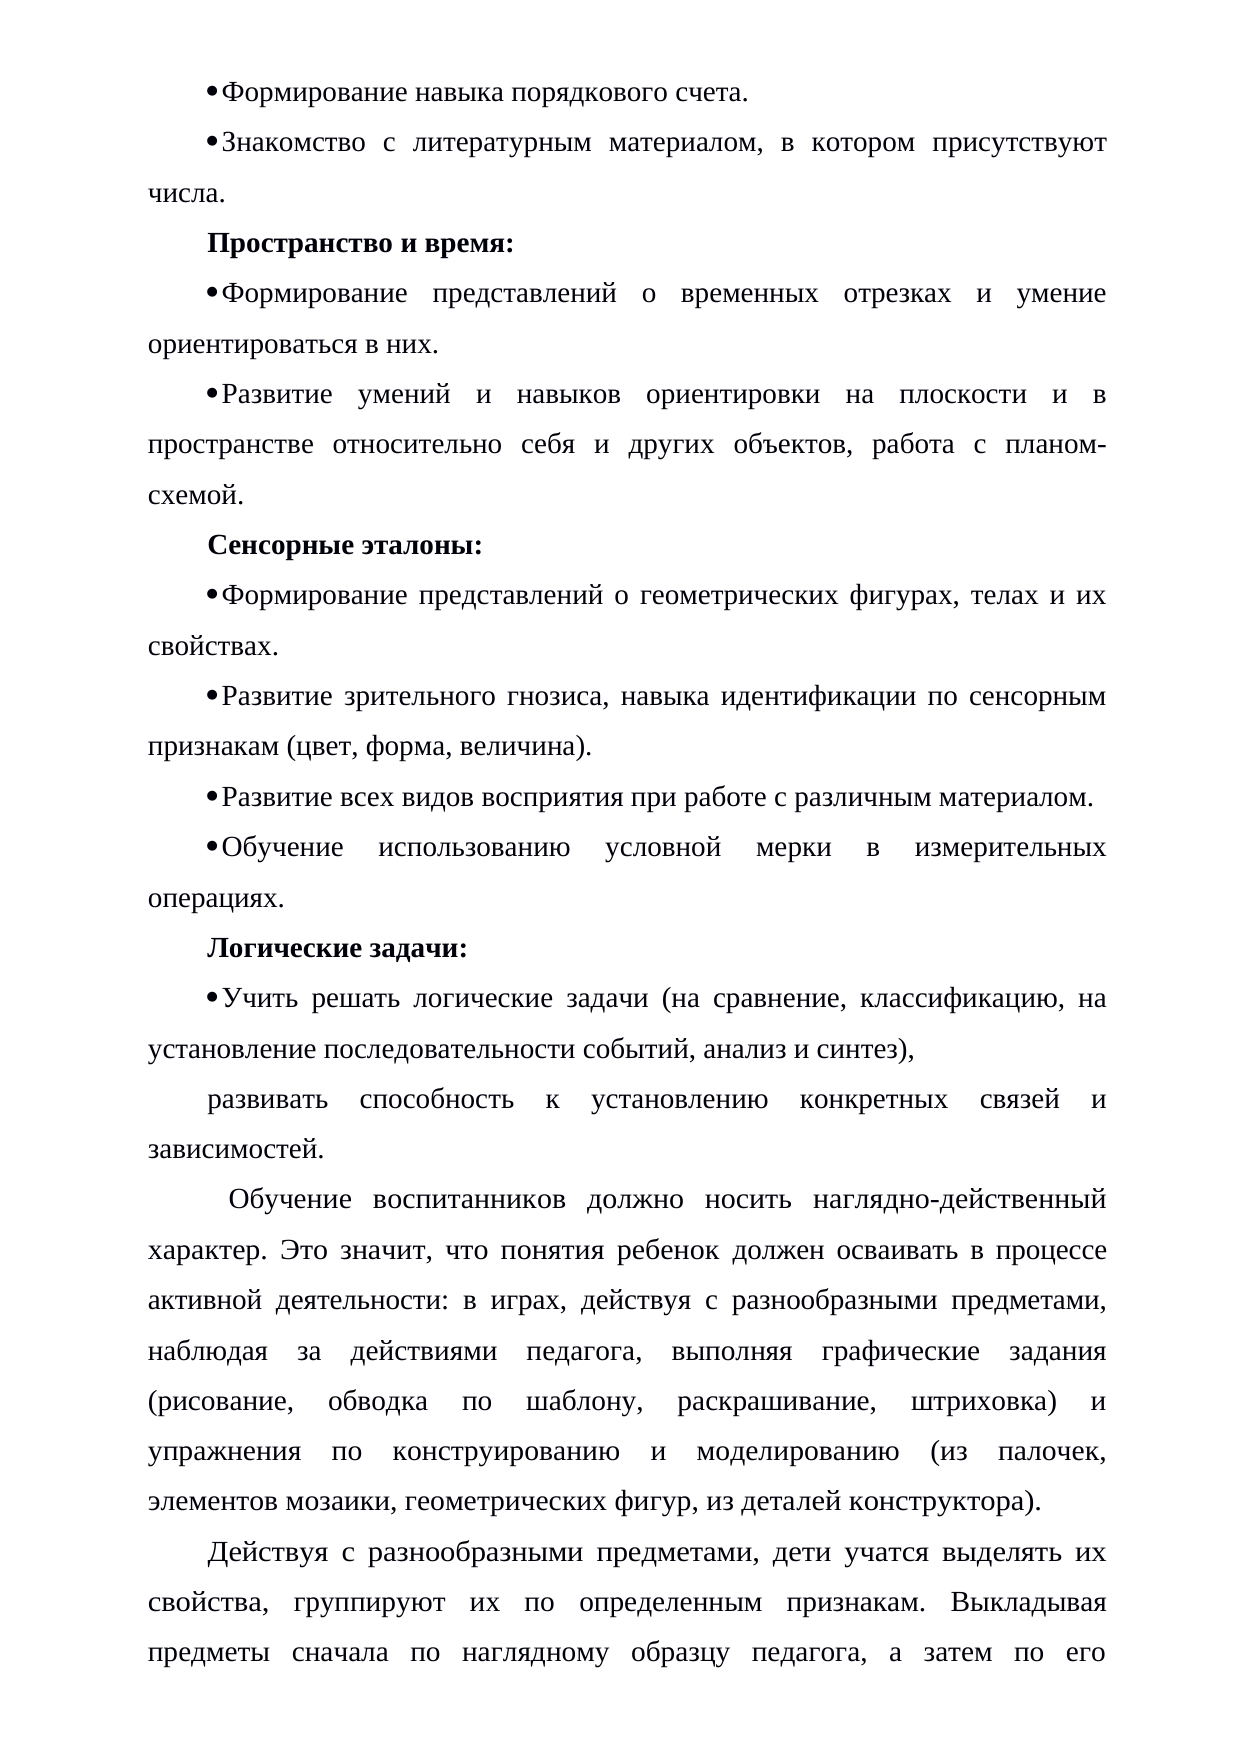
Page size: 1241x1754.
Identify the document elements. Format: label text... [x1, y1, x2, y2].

list Учить решать логические задачи (на сравнение, классификацию, на установление последовательности событий, анализ и синтез), [148, 980, 1107, 1064]
text развивать способность к установлению конкретных связей и зависимостей. [148, 1081, 1107, 1165]
text Сенсорные эталоны: [148, 527, 1107, 561]
text Логические задачи: [148, 930, 1107, 963]
list Формирование представлений о геометрических фигурах, телах и их свойствах. [148, 577, 1107, 661]
list Знакомство с литературным материалом, в котором присутствуют числа. [148, 124, 1107, 208]
list Развитие умений и навыков ориентировки на плоскости и в пространстве относительно себя и других объектов, работа с планом-схемой. [148, 376, 1107, 510]
list Развитие всех видов восприятия при работе с различным материалом. [148, 779, 1107, 812]
text Пространство и время: [148, 225, 1107, 258]
list Развитие зрительного гнозиса, навыка идентификации по сенсорным признакам (цвет, форма, величина). [148, 678, 1107, 762]
list Обучение использованию условной мерки в измерительных операциях. [148, 829, 1107, 913]
list Формирование навыка порядкового счета. [148, 74, 1107, 107]
text Обучение воспитанников должно носить наглядно-действенный характер. Это значит, что понятия ребенок должен осваивать в процессе активной деятельности: в играх, действуя с разнообразными предметами, наблюдая за действиями педагога, выполняя графические задания (рисование, обводка по шаблону, раскрашивание, штриховка) и упражнения по конструированию и моделированию (из палочек, элементов мозаики, геометрических фигур, из деталей конструктора). [148, 1182, 1107, 1517]
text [148, 1534, 1107, 1668]
list Формирование представлений о временных отрезках и умение ориентироваться в них. [148, 275, 1107, 359]
